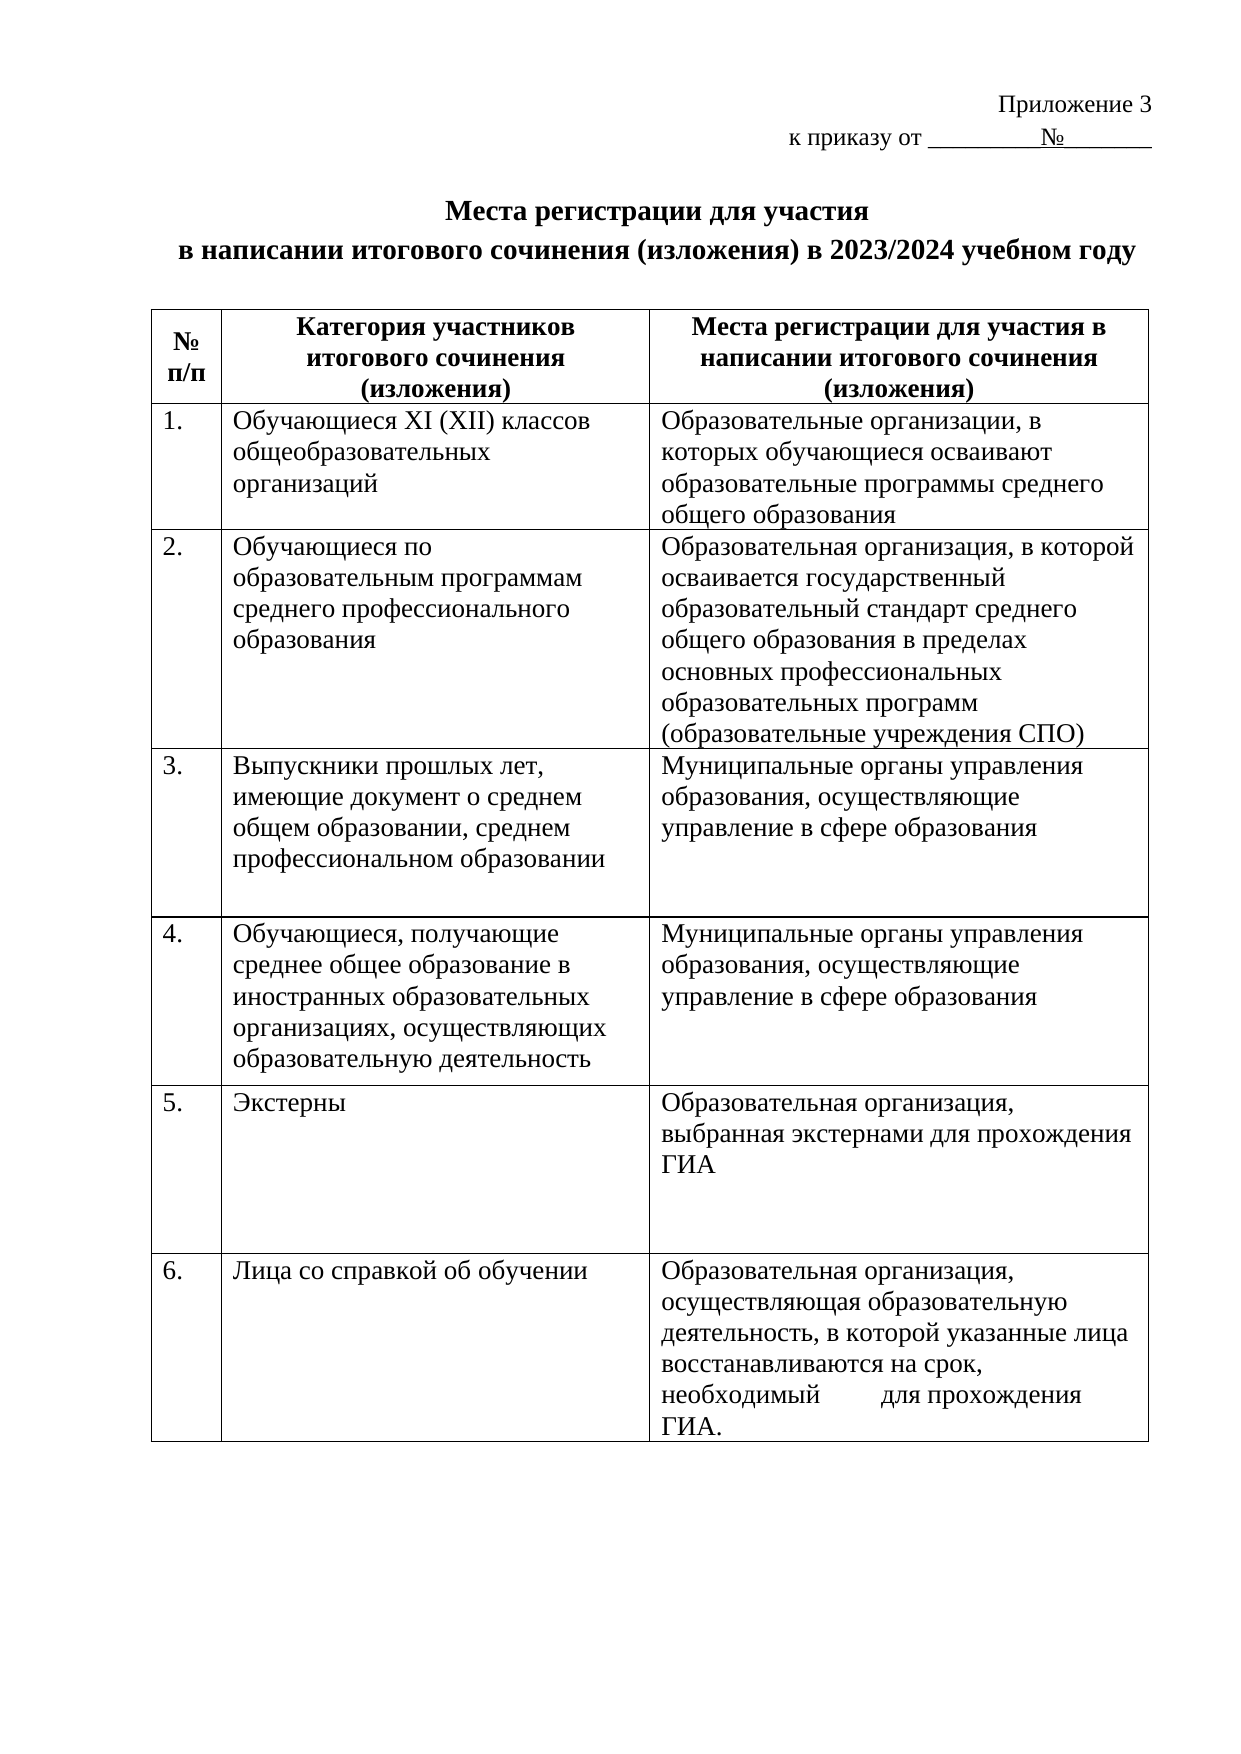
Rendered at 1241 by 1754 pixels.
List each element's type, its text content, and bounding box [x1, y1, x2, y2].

text в написании итогового сочинения (изложения) в 2023/2024 учебном году [162, 232, 1152, 265]
table_cell Образовательные организации, в которых обучающиеся осваивают образовательные программы среднего общего образования [650, 404, 1148, 529]
table_header Места регистрации для участия в написании итогового сочинения (изложения) [650, 310, 1148, 403]
table_header № п/п [152, 310, 221, 403]
table_cell Лица со справкой об обучении [222, 1254, 649, 1441]
table_cell Образовательная организация, выбранная экстернами для прохождения ГИА [650, 1086, 1148, 1253]
table_cell Образовательная организация, в которой осваивается государственный образовательный стандарт среднего общего образования в пределах основных профессиональных образовательных программ (образовательные учреждения СПО) [650, 530, 1148, 748]
table_cell Образовательная организация, осуществляющая образовательную деятельность, в которой указанные лица восстанавливаются на срок, необходимый для прохождения ГИА. [650, 1254, 1148, 1441]
table_cell Обучающиеся XI (XII) классов общеобразовательных организаций [222, 404, 649, 529]
table_cell Выпускники прошлых лет, имеющие документ о среднем общем образовании, среднем профессиональном образовании [222, 749, 649, 916]
table_cell 4. [152, 918, 221, 1085]
text к приказу от _________№_______ [162, 122, 1152, 150]
table_cell 3. [152, 749, 221, 916]
text Приложение 3 [162, 89, 1152, 117]
table_cell Муниципальные органы управления образования, осуществляющие управление в сфере образования [650, 749, 1148, 916]
table_cell Экстерны [222, 1086, 649, 1253]
table_cell 2. [152, 530, 221, 748]
table_cell 6. [152, 1254, 221, 1441]
table_cell Муниципальные органы управления образования, осуществляющие управление в сфере образования [650, 918, 1148, 1085]
table_cell Обучающиеся, получающие среднее общее образование в иностранных образовательных организациях, осуществляющих образовательную деятельность [222, 918, 649, 1085]
table_cell 5. [152, 1086, 221, 1253]
table_cell 1. [152, 404, 221, 529]
table_header Категория участников итогового сочинения (изложения) [222, 310, 649, 403]
text Места регистрации для участия [162, 193, 1152, 227]
table_cell Обучающиеся по образовательным программам среднего профессионального образования [222, 530, 649, 748]
